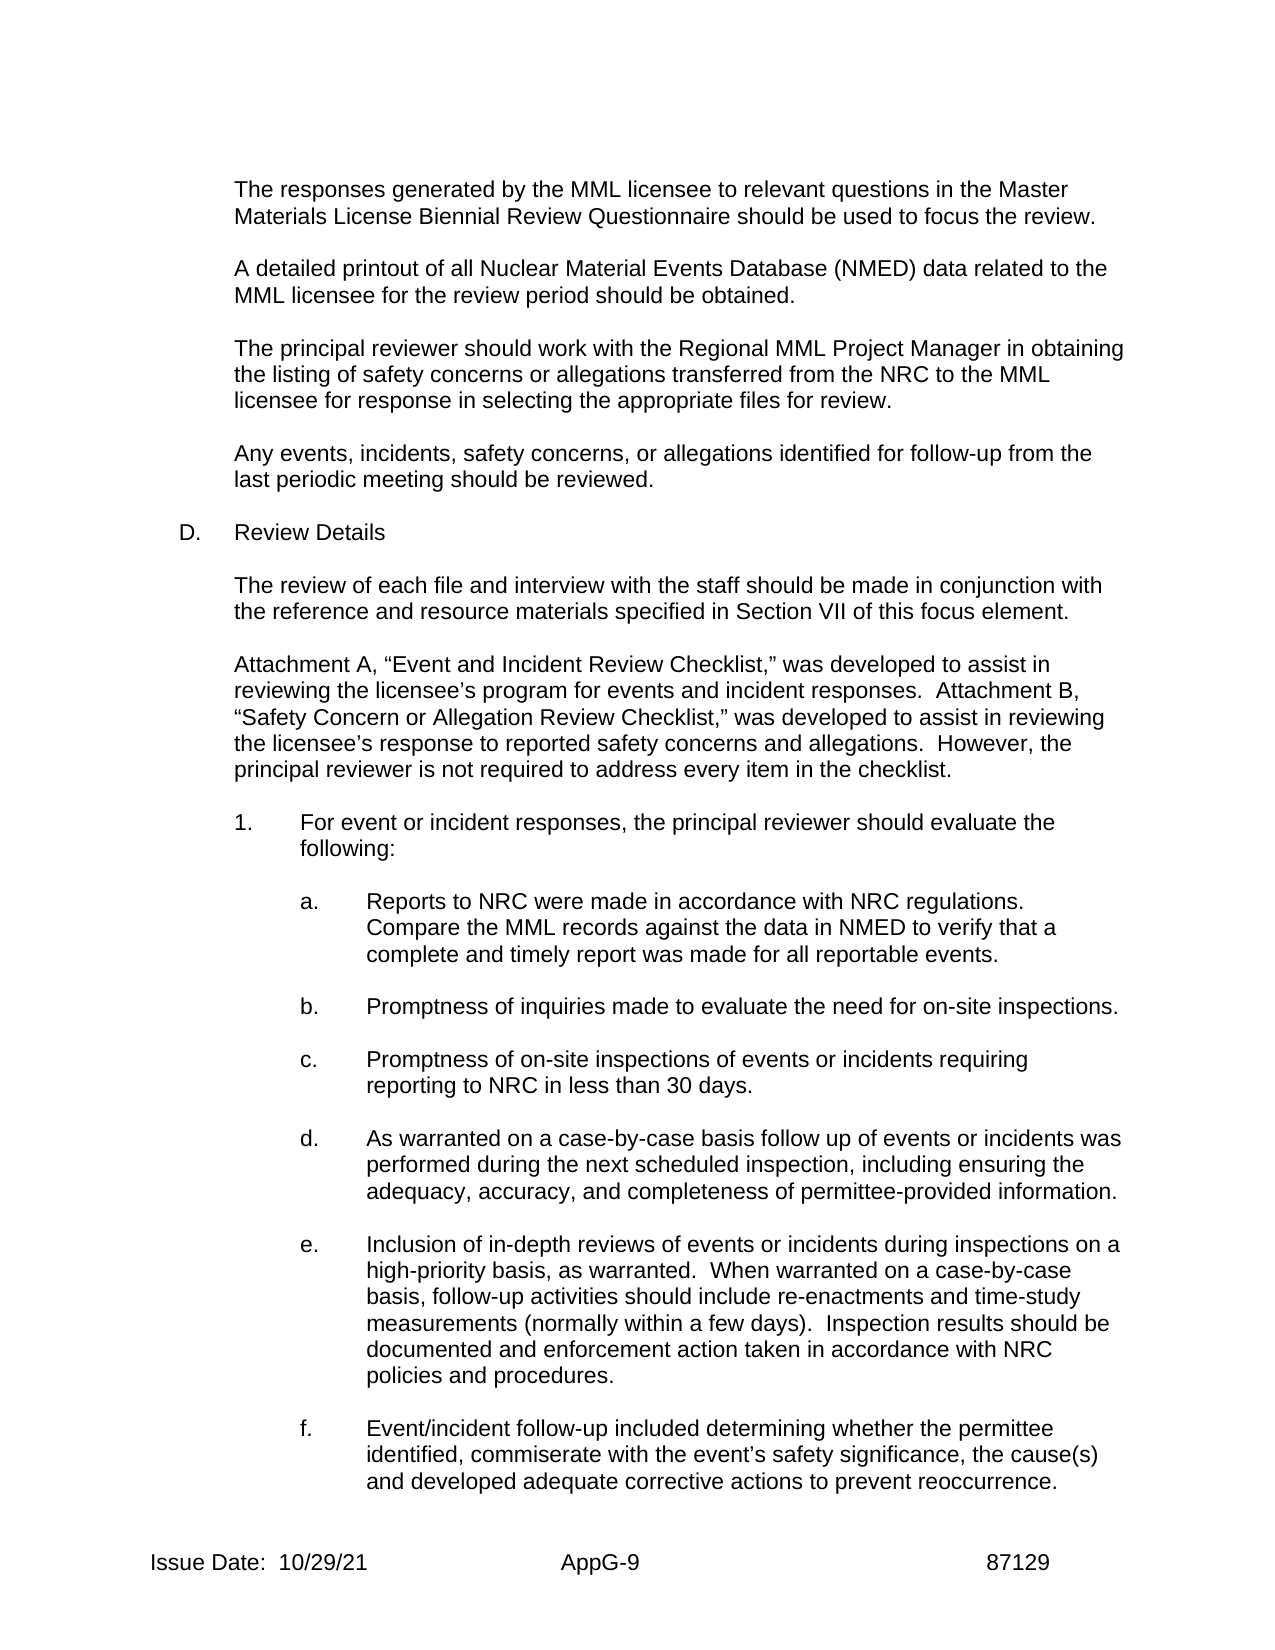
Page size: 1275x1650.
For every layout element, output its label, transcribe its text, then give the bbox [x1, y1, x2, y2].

list Event/incident follow-up included determining whether the permittee identified, commiserate with the event’s safety significance, the cause(s) and developed adequate corrective actions to prevent reoccurrence. [300, 1415, 1125, 1494]
list Promptness of on-site inspections of events or incidents requiring reporting to NRC in less than 30 days. [300, 1046, 1125, 1099]
list For event or incident responses, the principal reviewer should evaluate the following: [234, 809, 1125, 862]
text The principal reviewer should work with the Regional MML Project Manager in obtaining the listing of safety concerns or allegations transferred from the NRC to the MML licensee for response in selecting the appropriate files for review. [234, 334, 1125, 413]
text Any events, incidents, safety concerns, or allegations identified for follow-up from the last periodic meeting should be reviewed. [234, 440, 1125, 493]
text The review of each file and interview with the staff should be made in conjunction with the reference and resource materials specified in Section VII of this focus element. [234, 572, 1125, 624]
text The responses generated by the MML licensee to relevant questions in the Master Materials License Biennial Review Questionnaire should be used to focus the review. [234, 176, 1125, 229]
list Reports to NRC were made in accordance with NRC regulations. Compare the MML records against the data in NMED to verify that a complete and timely report was made for all reportable events. [300, 888, 1125, 967]
list Inclusion of in-depth reviews of events or incidents during inspections on a high-priority basis, as warranted. When warranted on a case-by-case basis, follow-up activities should include re-enactments and time-study measurements (normally within a few days). Inspection results should be documented and enforcement action taken in accordance with NRC policies and procedures. [300, 1231, 1125, 1389]
list As warranted on a case-by-case basis follow up of events or incidents was performed during the next scheduled inspection, including ensuring the adequacy, accuracy, and completeness of permittee-provided information. [300, 1125, 1125, 1204]
list Review Details [178, 519, 1125, 545]
text Attachment A, “Event and Incident Review Checklist,” was developed to assist in reviewing the licensee’s program for events and incident responses. Attachment B, “Safety Concern or Allegation Review Checklist,” was developed to assist in reviewing the licensee’s response to reported safety concerns and allegations. However, the principal reviewer is not required to address every item in the checklist. [234, 651, 1125, 782]
list Promptness of inquiries made to evaluate the need for on-site inspections. [300, 993, 1125, 1020]
text A detailed printout of all Nuclear Material Events Database (NMED) data related to the MML licensee for the review period should be obtained. [234, 255, 1125, 308]
